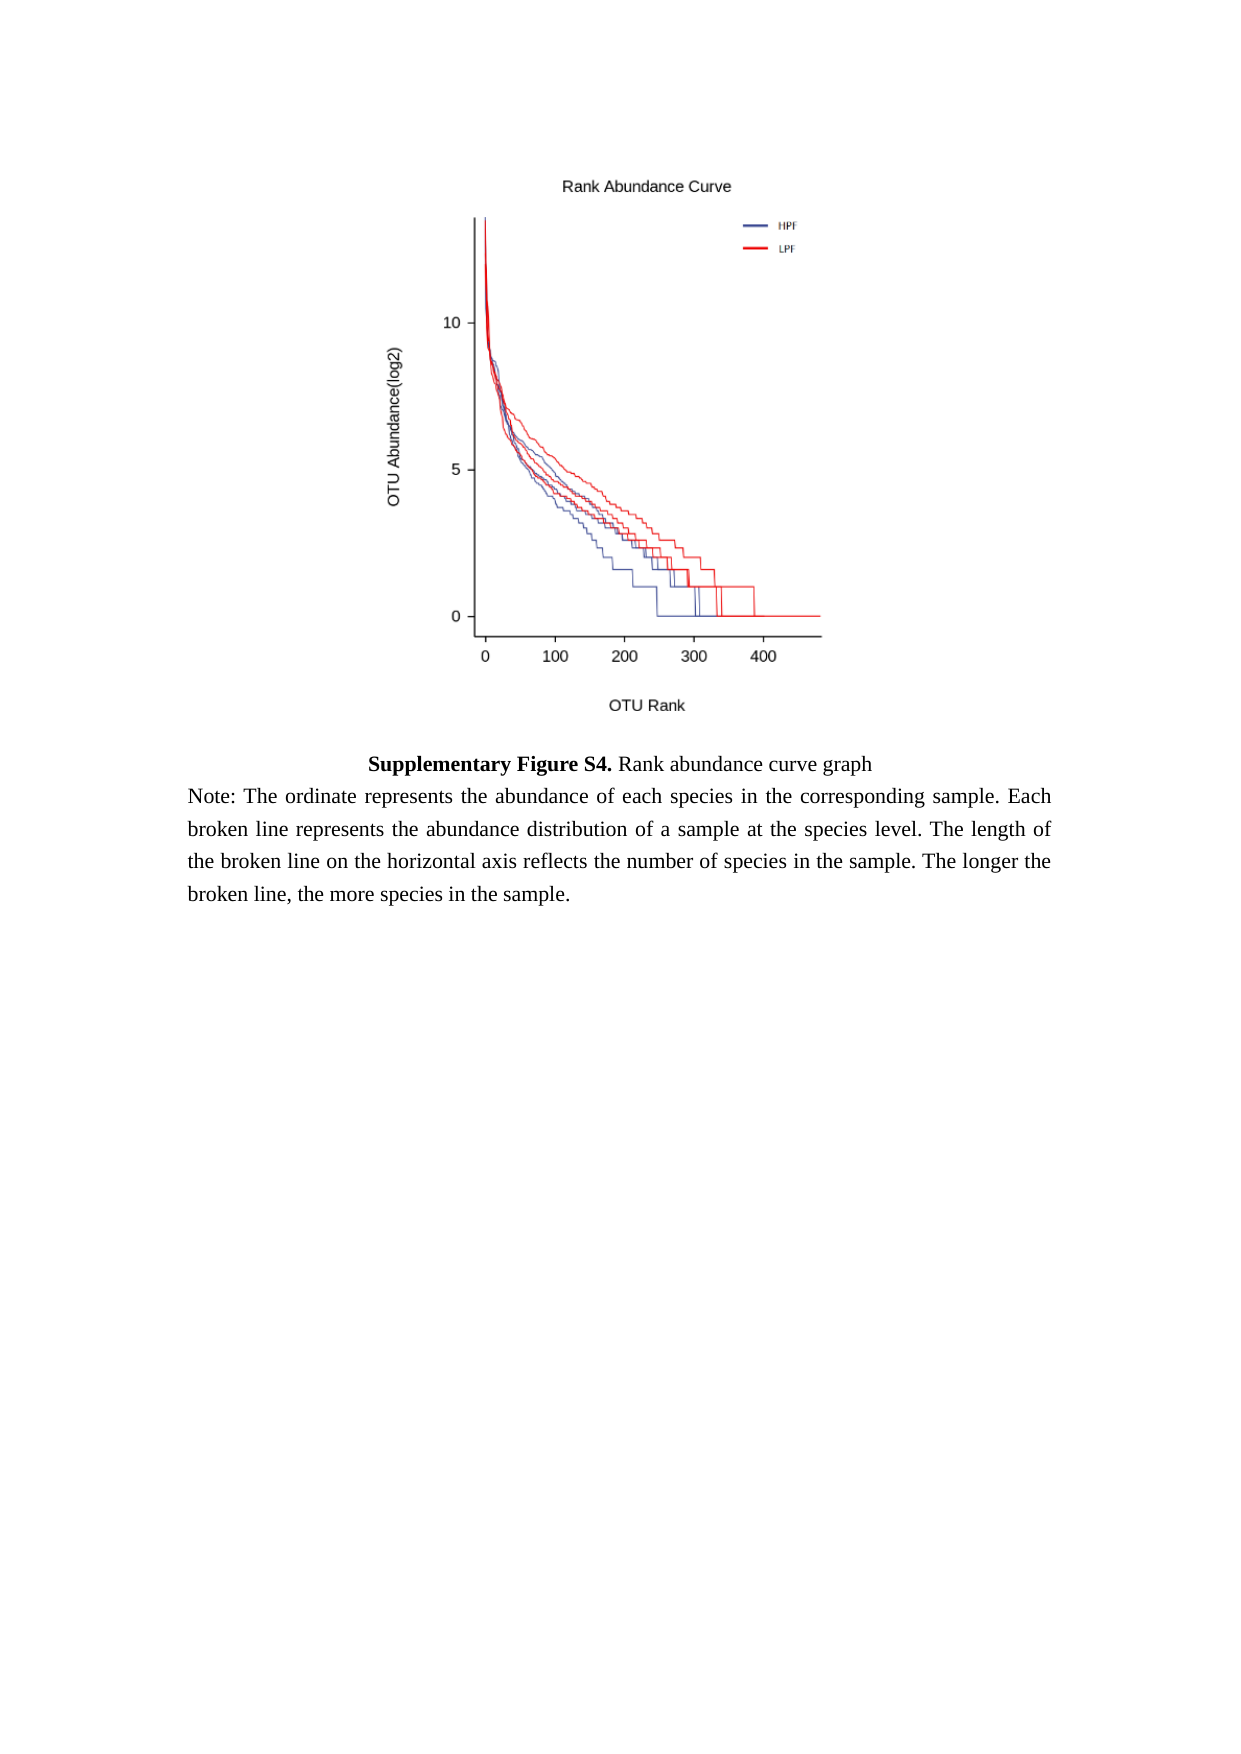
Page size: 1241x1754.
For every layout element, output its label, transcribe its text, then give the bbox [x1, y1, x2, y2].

picture [379, 177, 829, 716]
text Note: The ordinate represents the abundance of each species in the corresponding sample. Each broken line represents the abundance distribution of a sample at the species level. The length of the broken line on the horizontal axis reflects the number of species in the sample. The longer the broken line, the more species in the sample. [187, 779, 1053, 909]
